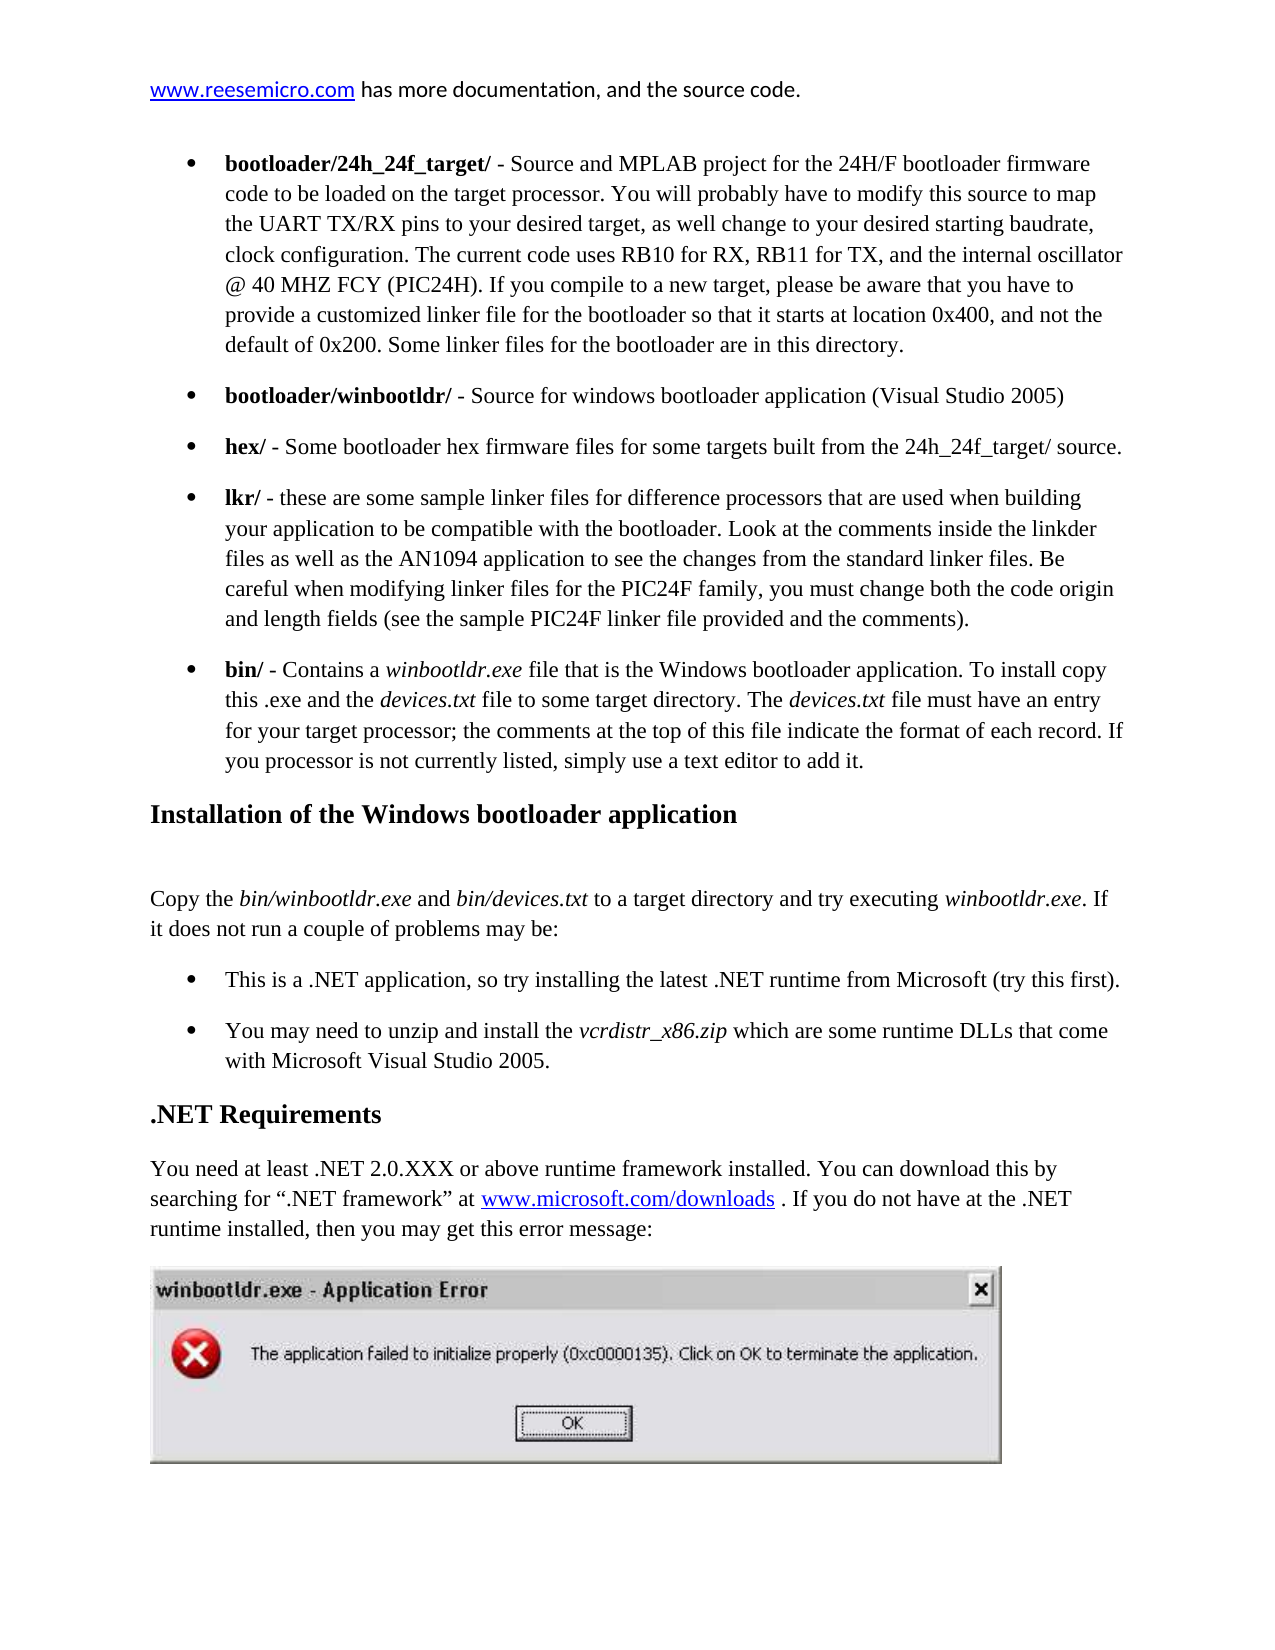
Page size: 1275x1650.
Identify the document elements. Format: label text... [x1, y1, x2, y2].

text You need at least .NET 2.0.XXX or above runtime framework installed. You can download this by searching for “.NET framework” at www.microsoft.com/downloads . If you do not have at the .NET runtime installed, then you may get this error message: [150, 1155, 1125, 1242]
list bin/ - Contains a winbootldr.exe file that is the Windows bootloader application. To install copy this .exe and the devices.txt file to some target directory. The devices.txt file must have an entry for your target processor; the comments at the top of this file indicate the format of each record. If you processor is not currently listed, simply use a text editor to add it. [187, 656, 1125, 773]
list This is a .NET application, so try installing the latest .NET runtime from Microsoft (try this first). [187, 966, 1125, 992]
list bootloader/winbootldr/ - Source for windows bootloader application (Visual Studio 2005) [187, 382, 1125, 409]
list hex/ - Some bootloader hex firmware files for some targets built from the 24h_24f_target/ source. [187, 433, 1125, 460]
picture [150, 1266, 1002, 1464]
list bootloader/24h_24f_target/ - Source and MPLAB project for the 24H/F bootloader firmware code to be loaded on the target processor. You will probably have to modify this source to map the UART TX/RX pins to your desired target, as well change to your desired starting baudrate, clock configuration. The current code uses RB10 for RX, RB11 for TX, and the internal oscillator @ 40 MHZ FCY (PIC24H). If you compile to a new target, please be aware that you have to provide a customized linker file for the bootloader so that it starts at location 0x400, and not the default of 0x200. Some linker files for the bootloader are in this directory. [187, 150, 1125, 358]
text Copy the bin/winbootldr.exe and bin/devices.txt to a target directory and try executing winbootldr.exe. If it does not run a couple of problems may be: [150, 885, 1125, 941]
list lkr/ - these are some sample linker files for difference processors that are used when building your application to be compatible with the bootloader. Look at the comments inside the linkder files as well as the AN1094 application to see the changes from the standard linker files. Be careful when modifying linker files for the PIC24F family, you must change both the code origin and length fields (see the sample PIC24F linker file provided and the comments). [187, 484, 1125, 632]
subtitle Installation of the Windows bootloader application [150, 798, 1125, 829]
text .NET Requirements [150, 1098, 1125, 1129]
list You may need to unzip and install the vcrdistr_x86.zip which are some runtime DLLs that come with Microsoft Visual Studio 2005. [187, 1017, 1125, 1073]
